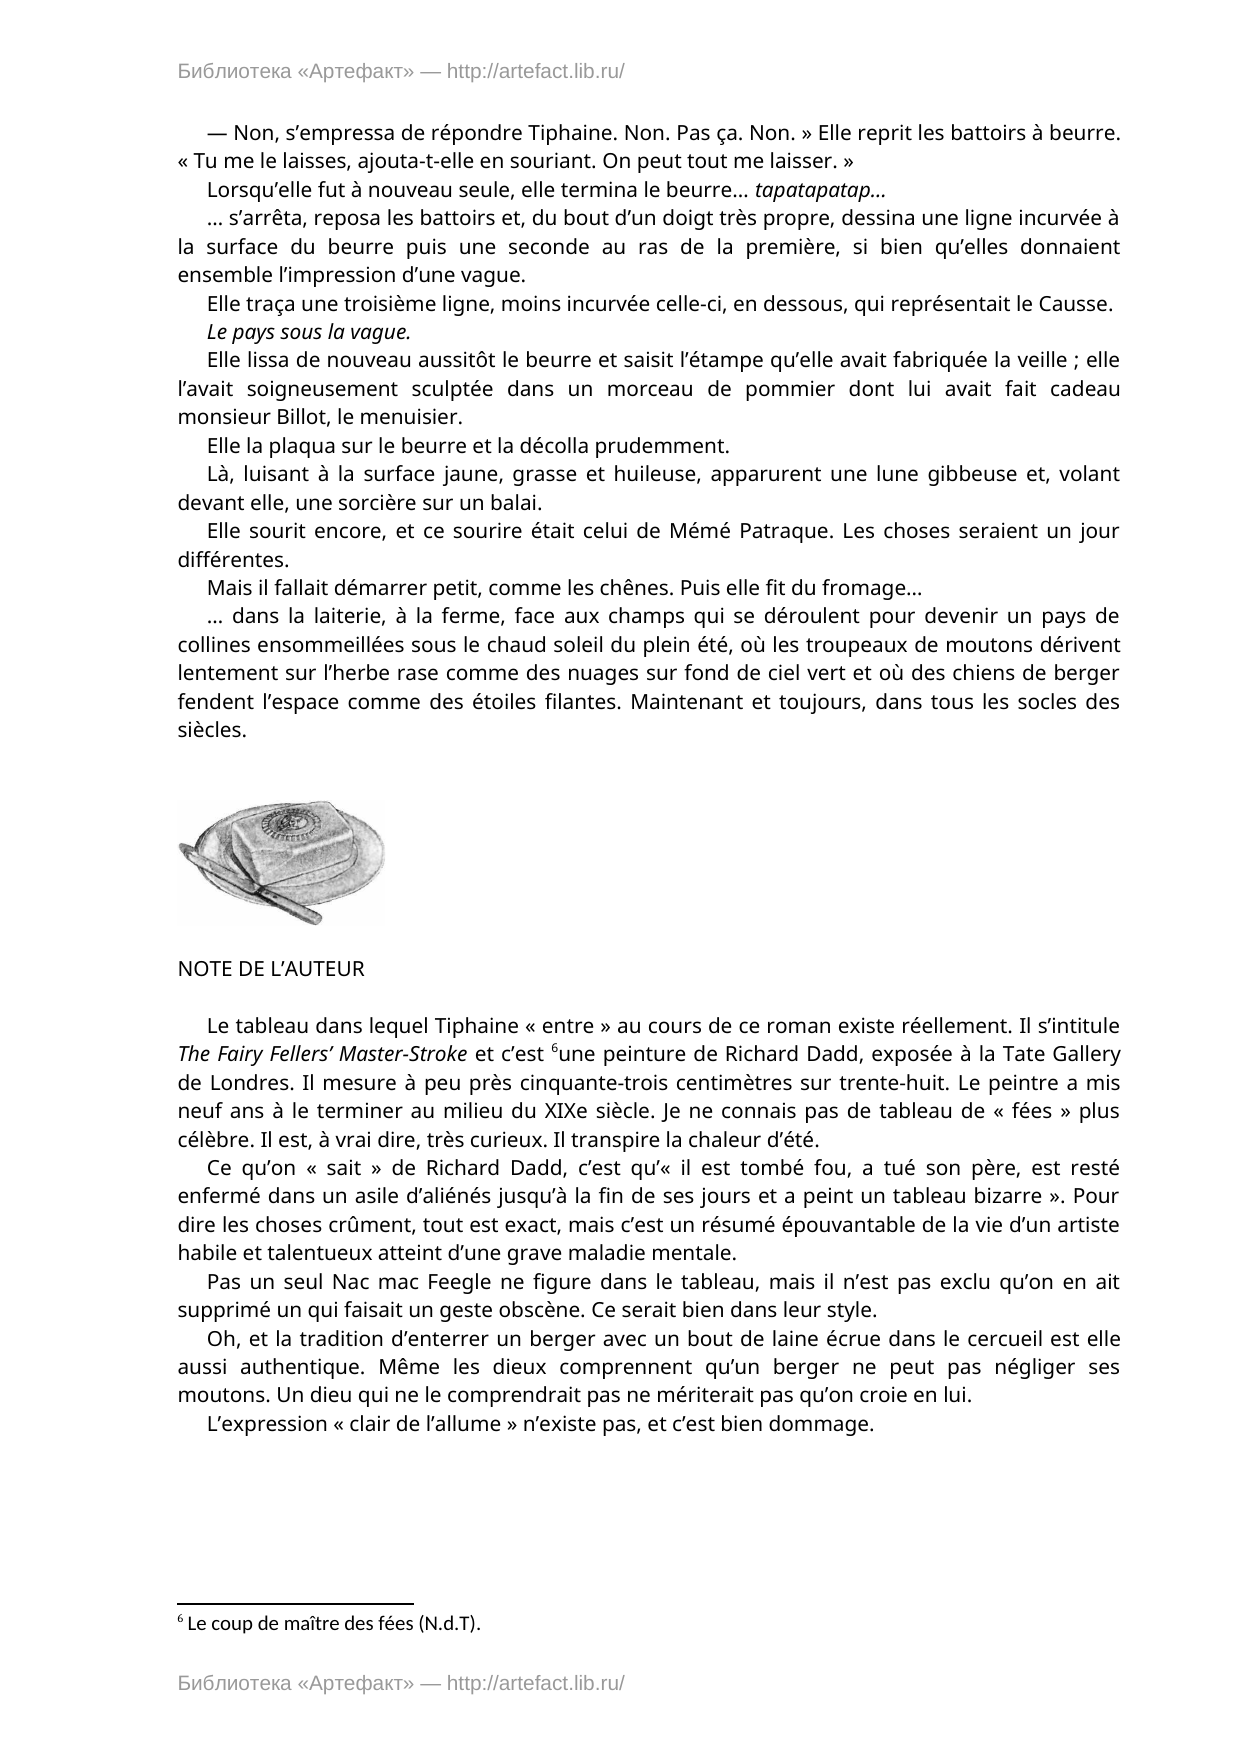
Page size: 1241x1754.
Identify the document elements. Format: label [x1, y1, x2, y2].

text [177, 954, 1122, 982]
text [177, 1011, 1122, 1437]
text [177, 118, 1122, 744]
picture [177, 800, 386, 926]
